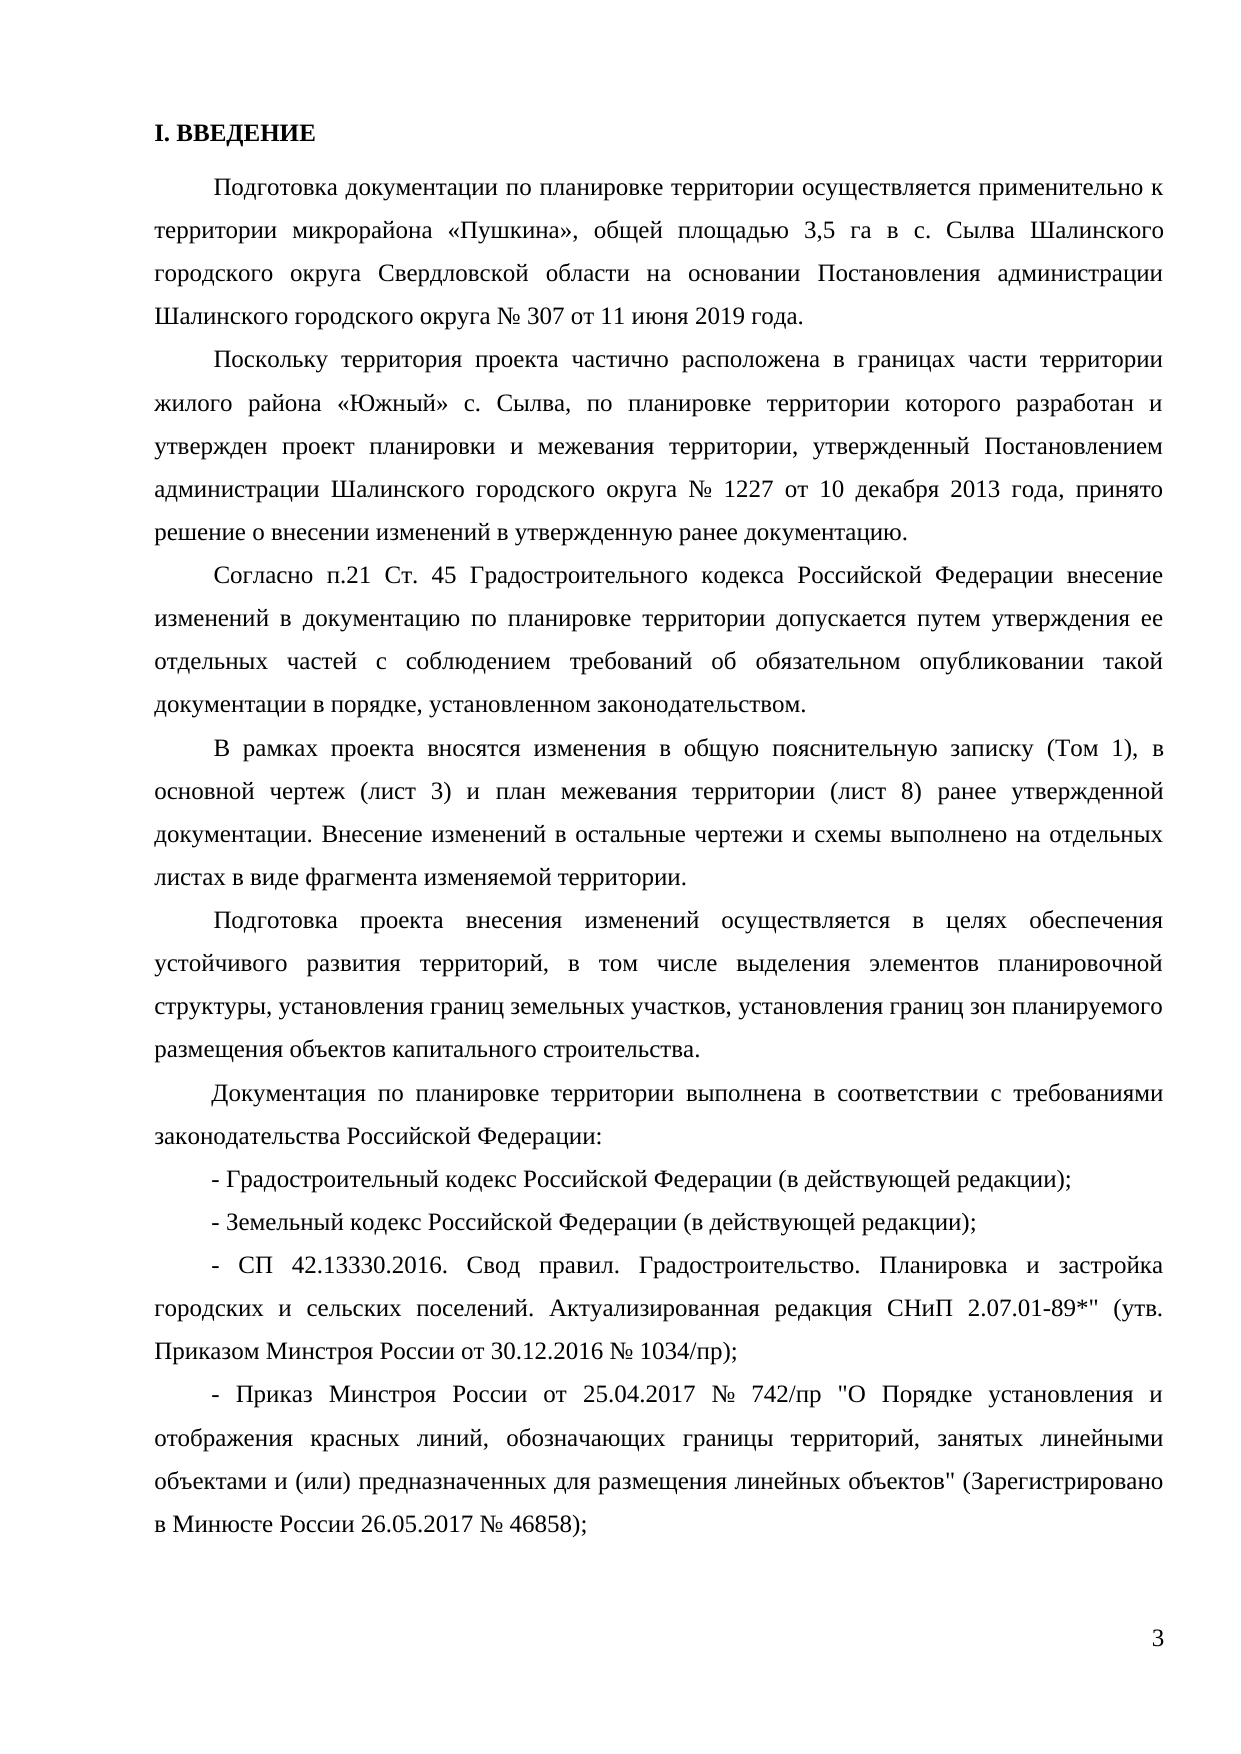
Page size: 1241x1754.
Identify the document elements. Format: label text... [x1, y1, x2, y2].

text - СП 42.13330.2016. Свод правил. Градостроительство. Планировка и застройка городских и сельских поселений. Актуализированная редакция СНиП 2.07.01-89*" (утв. Приказом Минстроя России от 30.12.2016 № 1034/пр); [154, 1250, 1164, 1365]
text В рамках проекта вносятся изменения в общую пояснительную записку (Том 1), в основной чертеж (лист 3) и план межевания территории (лист 8) ранее утвержденной документации. Внесение изменений в остальные чертежи и схемы выполнено на отдельных листах в виде фрагмента изменяемой территории. [154, 733, 1164, 891]
text I. ВВЕДЕНИЕ [154, 118, 1164, 147]
text - Приказ Минстроя России от 25.04.2017 № 742/пр "О Порядке установления и отображения красных линий, обозначающих границы территорий, занятых линейными объектами и (или) предназначенных для размещения линейных объектов" (Зарегистрировано в Минюсте России 26.05.2017 № 46858); [154, 1379, 1164, 1538]
text Подготовка документации по планировке территории осуществляется применительно к территории микрорайона «Пушкина», общей площадью 3,5 га в с. Сылва Шалинского городского округа Свердловской области на основании Постановления администрации Шалинского городского округа № 307 от 11 июня 2019 года. [154, 172, 1164, 330]
text Документация по планировке территории выполнена в соответствии с требованиями законодательства Российской Федерации: [154, 1078, 1164, 1149]
text Подготовка проекта внесения изменений осуществляется в целях обеспечения устойчивого развития территорий, в том числе выделения элементов планировочной структуры, установления границ земельных участков, установления границ зон планируемого размещения объектов капитального строительства. [154, 905, 1164, 1063]
text - Земельный кодекс Российской Федерации (в действующей редакции); [154, 1207, 1164, 1236]
text - Градостроительный кодекс Российской Федерации (в действующей редакции); [154, 1164, 1164, 1193]
text Поскольку территория проекта частично расположена в границах части территории жилого района «Южный» с. Сылва, по планировке территории которого разработан и утвержден проект планировки и межевания территории, утвержденный Постановлением администрации Шалинского городского округа № 1227 от 10 декабря 2013 года, принято решение о внесении изменений в утвержденную ранее документацию. [154, 344, 1164, 546]
text Согласно п.21 Ст. 45 Градостроительного кодекса Российской Федерации внесение изменений в документацию по планировке территории допускается путем утверждения ее отдельных частей с соблюдением требований об обязательном опубликовании такой документации в порядке, установленном законодательством. [154, 560, 1164, 718]
